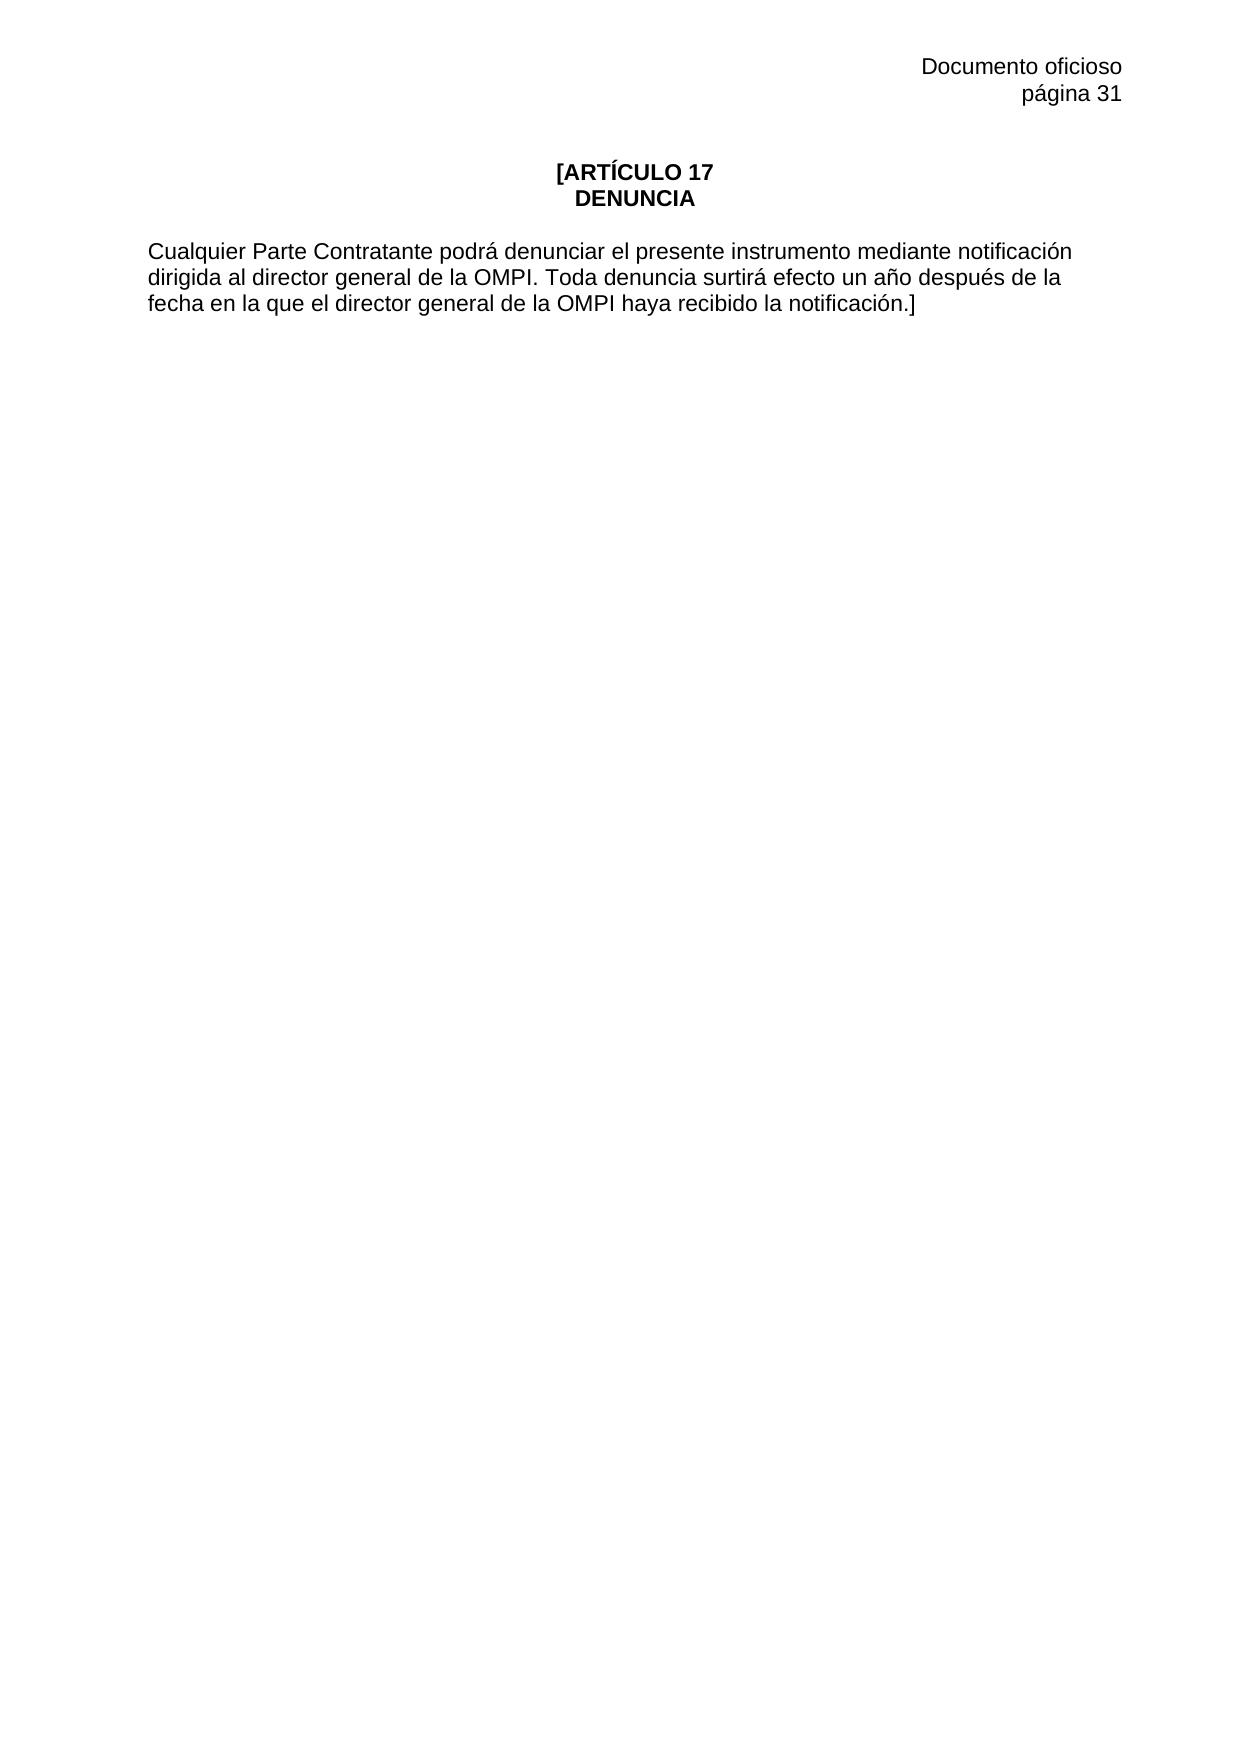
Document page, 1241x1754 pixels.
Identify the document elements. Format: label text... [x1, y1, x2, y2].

text [ARTÍCULO 17 [148, 158, 1122, 185]
text Cualquier Parte Contratante podrá denunciar el presente instrumento mediante notificación dirigida al director general de la OMPI. Toda denuncia surtirá efecto un año después de la fecha en la que el director general de la OMPI haya recibido la notificación.] [148, 238, 1122, 317]
text DENUNCIA [148, 185, 1122, 211]
